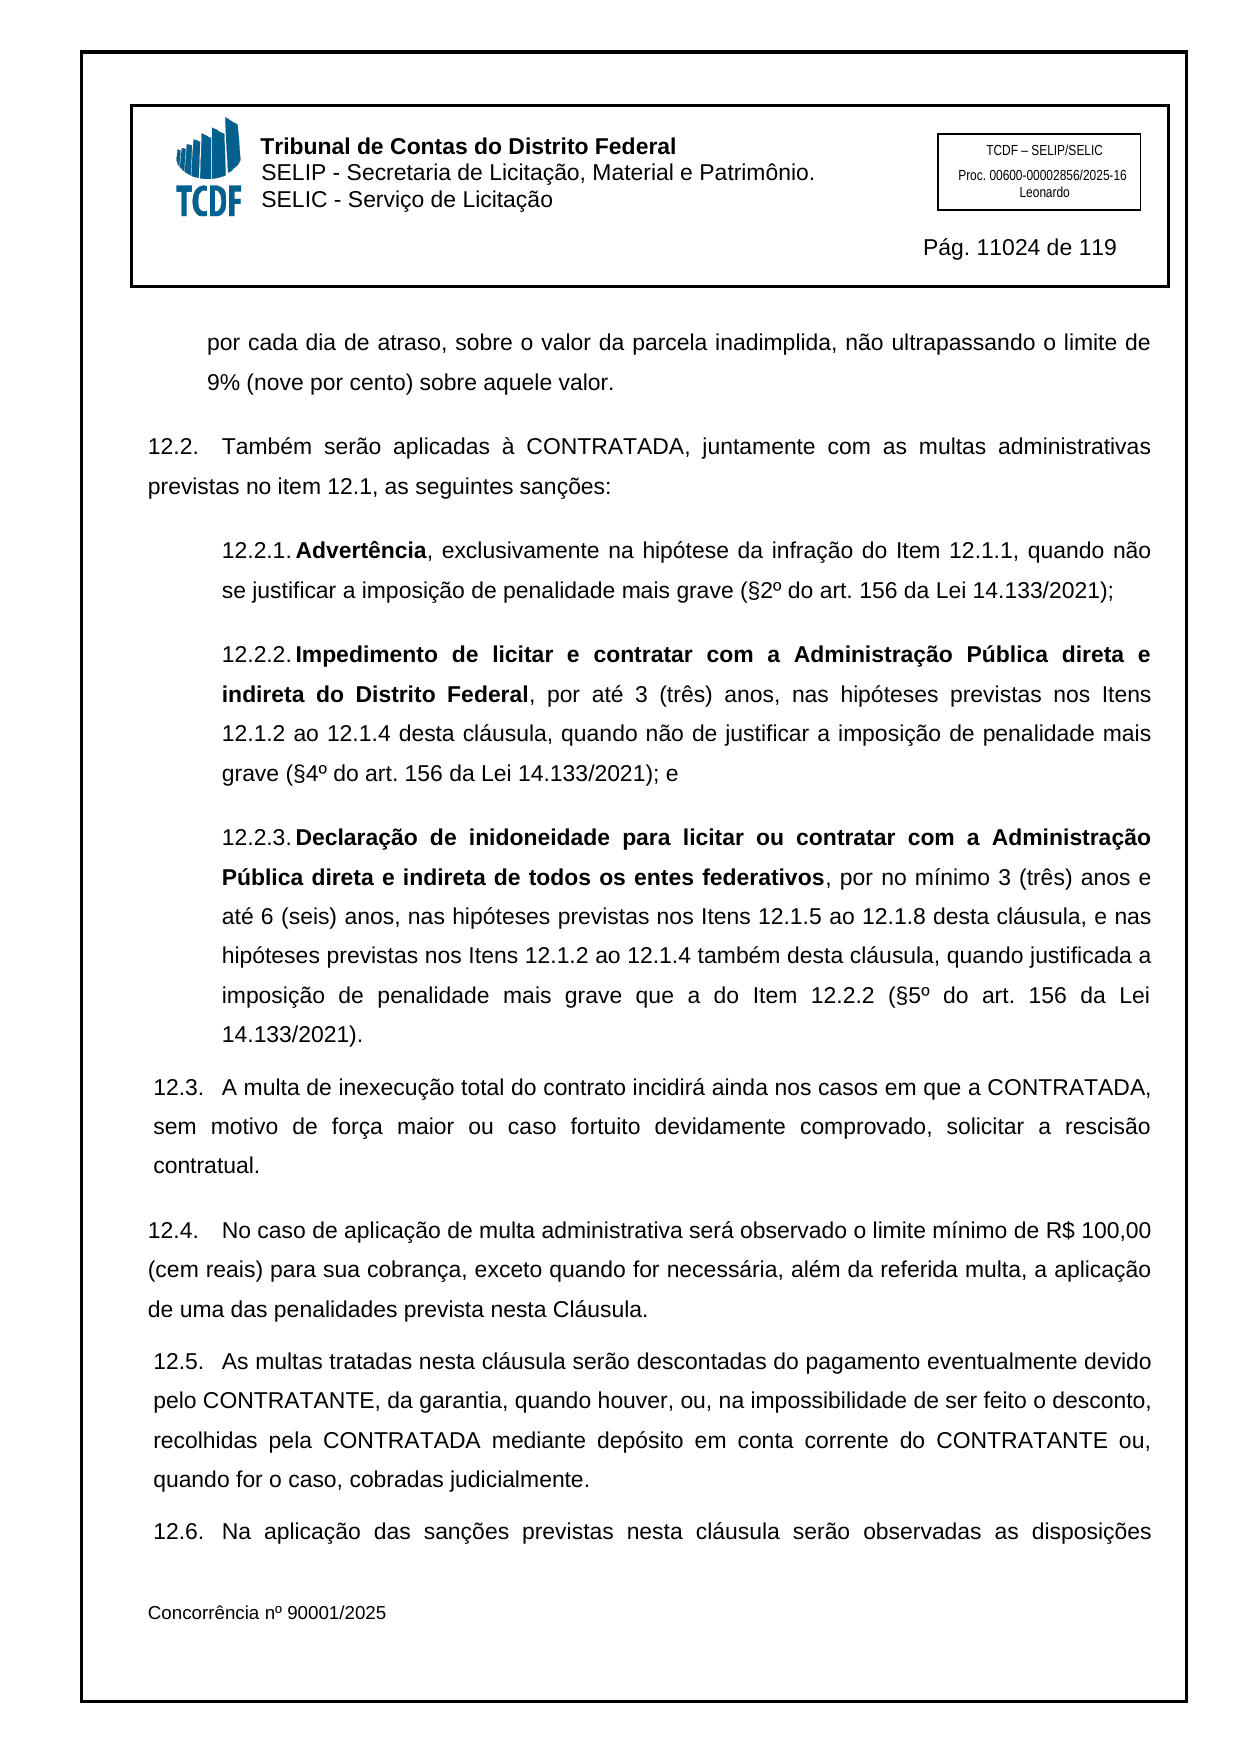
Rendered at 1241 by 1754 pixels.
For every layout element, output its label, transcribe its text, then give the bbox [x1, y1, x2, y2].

picture [216, 191, 221, 210]
picture [235, 192, 242, 216]
text 12.2. Também serão aplicadas à CONTRATADA, juntamente com as multas administrativas previstas no item 12.1, as seguintes sanções: [148, 433, 1152, 499]
picture [166, 115, 242, 216]
text 12.3. A multa de inexecução total do contrato incidirá ainda nos casos em que a CONTRATADA, sem motivo de força maior ou caso fortuito devidamente comprovado, solicitar a rescisão contratual. [153, 1073, 1152, 1179]
text 12.2.2. Impedimento de licitar e contratar com a Administração Pública direta e indireta do Distrito Federal, por até 3 (três) anos, nas hipóteses previstas nos Itens 12.1.2 ao 12.1.4 desta cláusula, quando não de justificar a imposição de penalidade mais grave (§4º do art. 156 da Lei 14.133/2021); e [222, 641, 1152, 786]
text 12.5. As multas tratadas nesta cláusula serão descontadas do pagamento eventualmente devido pelo CONTRATANTE, da garantia, quando houver, ou, na impossibilidade de ser feito o desconto, recolhidas pela CONTRATADA mediante depósito em conta corrente do CONTRATANTE ou, quando for o caso, cobradas judicialmente. [153, 1348, 1152, 1493]
text 12.6. Na aplicação das sanções previstas nesta cláusula serão observadas as disposições constantes nos arts. 157 a 163, da Lei n 14.133/2021. [153, 1518, 1152, 1544]
text 12.2.3. Declaração de inidoneidade para licitar ou contratar com a Administração Pública direta e indireta de todos os entes federativos, por no mínimo 3 (três) anos e até 6 (seis) anos, nas hipóteses previstas nos Itens 12.1.5 ao 12.1.8 desta cláusula, e nas hipóteses previstas nos Itens 12.1.2 ao 12.1.4 também desta cláusula, quando justificada a imposição de penalidade mais grave que a do Item 12.2.2 (§5º do art. 156 da Lei 14.133/2021). [222, 824, 1152, 1048]
text 12.4. No caso de aplicação de multa administrativa será observado o limite mínimo de R$ 100,00 (cem reais) para sua cobrança, exceto quando for necessária, além da referida multa, a aplicação de uma das penalidades prevista nesta Cláusula. [148, 1217, 1152, 1322]
text 12.2.1. Advertência, exclusivamente na hipótese da infração do Item 12.1.1, quando não se justificar a imposição de penalidade mais grave (§2º do art. 156 da Lei 14.133/2021); [222, 537, 1152, 603]
